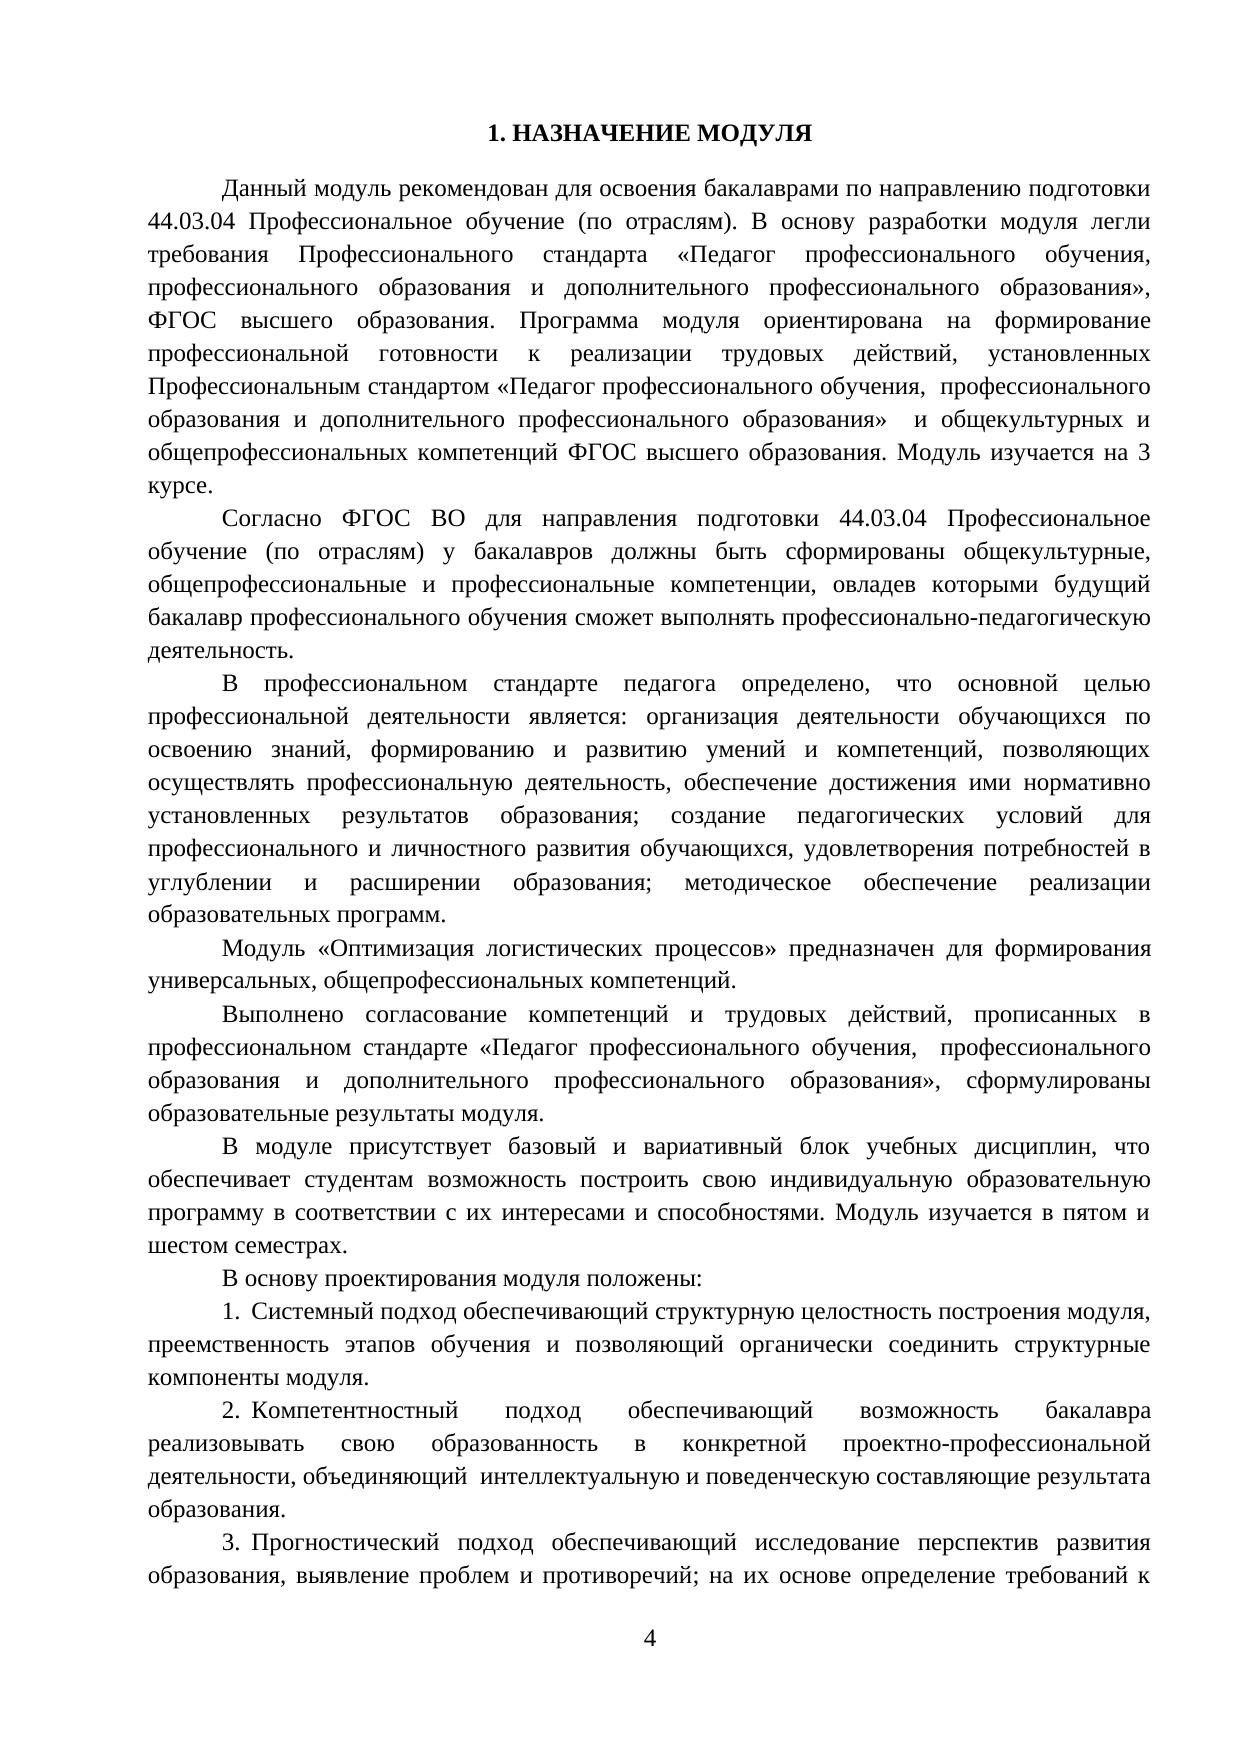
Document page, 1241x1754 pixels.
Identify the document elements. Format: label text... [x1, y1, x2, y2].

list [148, 1527, 1152, 1589]
text Модуль «Оптимизация логистических процессов» предназначен для формирования универсальных, общепрофессиональных компетенций. [148, 933, 1152, 994]
text Выполнено согласование компетенций и трудовых действий, прописанных в профессиональном стандарте «Педагог профессионального обучения, профессионального образования и дополнительного профессионального образования», сформулированы образовательные результаты модуля. [148, 999, 1152, 1126]
text В профессиональном стандарте педагога определено, что основной целью профессиональной деятельности является: организация деятельности обучающихся по освоению знаний, формированию и развитию умений и компетенций, позволяющих осуществлять профессиональную деятельность, обеспечение достижения ими нормативно установленных результатов образования; создание педагогических условий для профессионального и личностного развития обучающихся, удовлетворения потребностей в углублении и расширении образования; методическое обеспечение реализации образовательных программ. [148, 668, 1152, 928]
text В модуле присутствует базовый и вариативный блок учебных дисциплин, что обеспечивает студентам возможность построить свою индивидуальную образовательную программу в соответствии с их интересами и способностями. Модуль изучается в пятом и шестом семестрах. [148, 1131, 1152, 1258]
text 1. назначение модуля [148, 118, 1152, 147]
text Согласно ФГОС ВО для направления подготовки 44.03.04 Профессиональное обучение (по отраслям) у бакалавров должны быть сформированы общекультурные, общепрофессиональные и профессиональные компетенции, овладев которыми будущий бакалавр профессионального обучения сможет выполнять профессионально-педагогическую деятельность. [148, 503, 1152, 664]
list Системный подход обеспечивающий структурную целостность построения модуля, преемственность этапов обучения и позволяющий органически соединить структурные компоненты модуля. [148, 1296, 1152, 1391]
text Данный модуль рекомендован для освоения бакалаврами по направлению подготовки 44.03.04 Профессиональное обучение (по отраслям). В основу разработки модуля легли требования Профессионального стандарта «Педагог профессионального обучения, профессионального образования и дополнительного профессионального образования», ФГОС высшего образования. Программа модуля ориентирована на формирование профессиональной готовности к реализации трудовых действий, установленных Профессиональным стандартом «Педагог профессионального обучения, профессионального образования и дополнительного профессионального образования» и общекультурных и общепрофессиональных компетенций ФГОС высшего образования. Модуль изучается на 3 курсе. [148, 173, 1152, 499]
text В основу проектирования модуля положены: [148, 1263, 1152, 1292]
list Компетентностный подход обеспечивающий возможность бакалавра реализовывать свою образованность в конкретной проектно-профессиональной деятельности, объединяющий интеллектуальную и поведенческую составляющие результата образования. [148, 1395, 1152, 1523]
